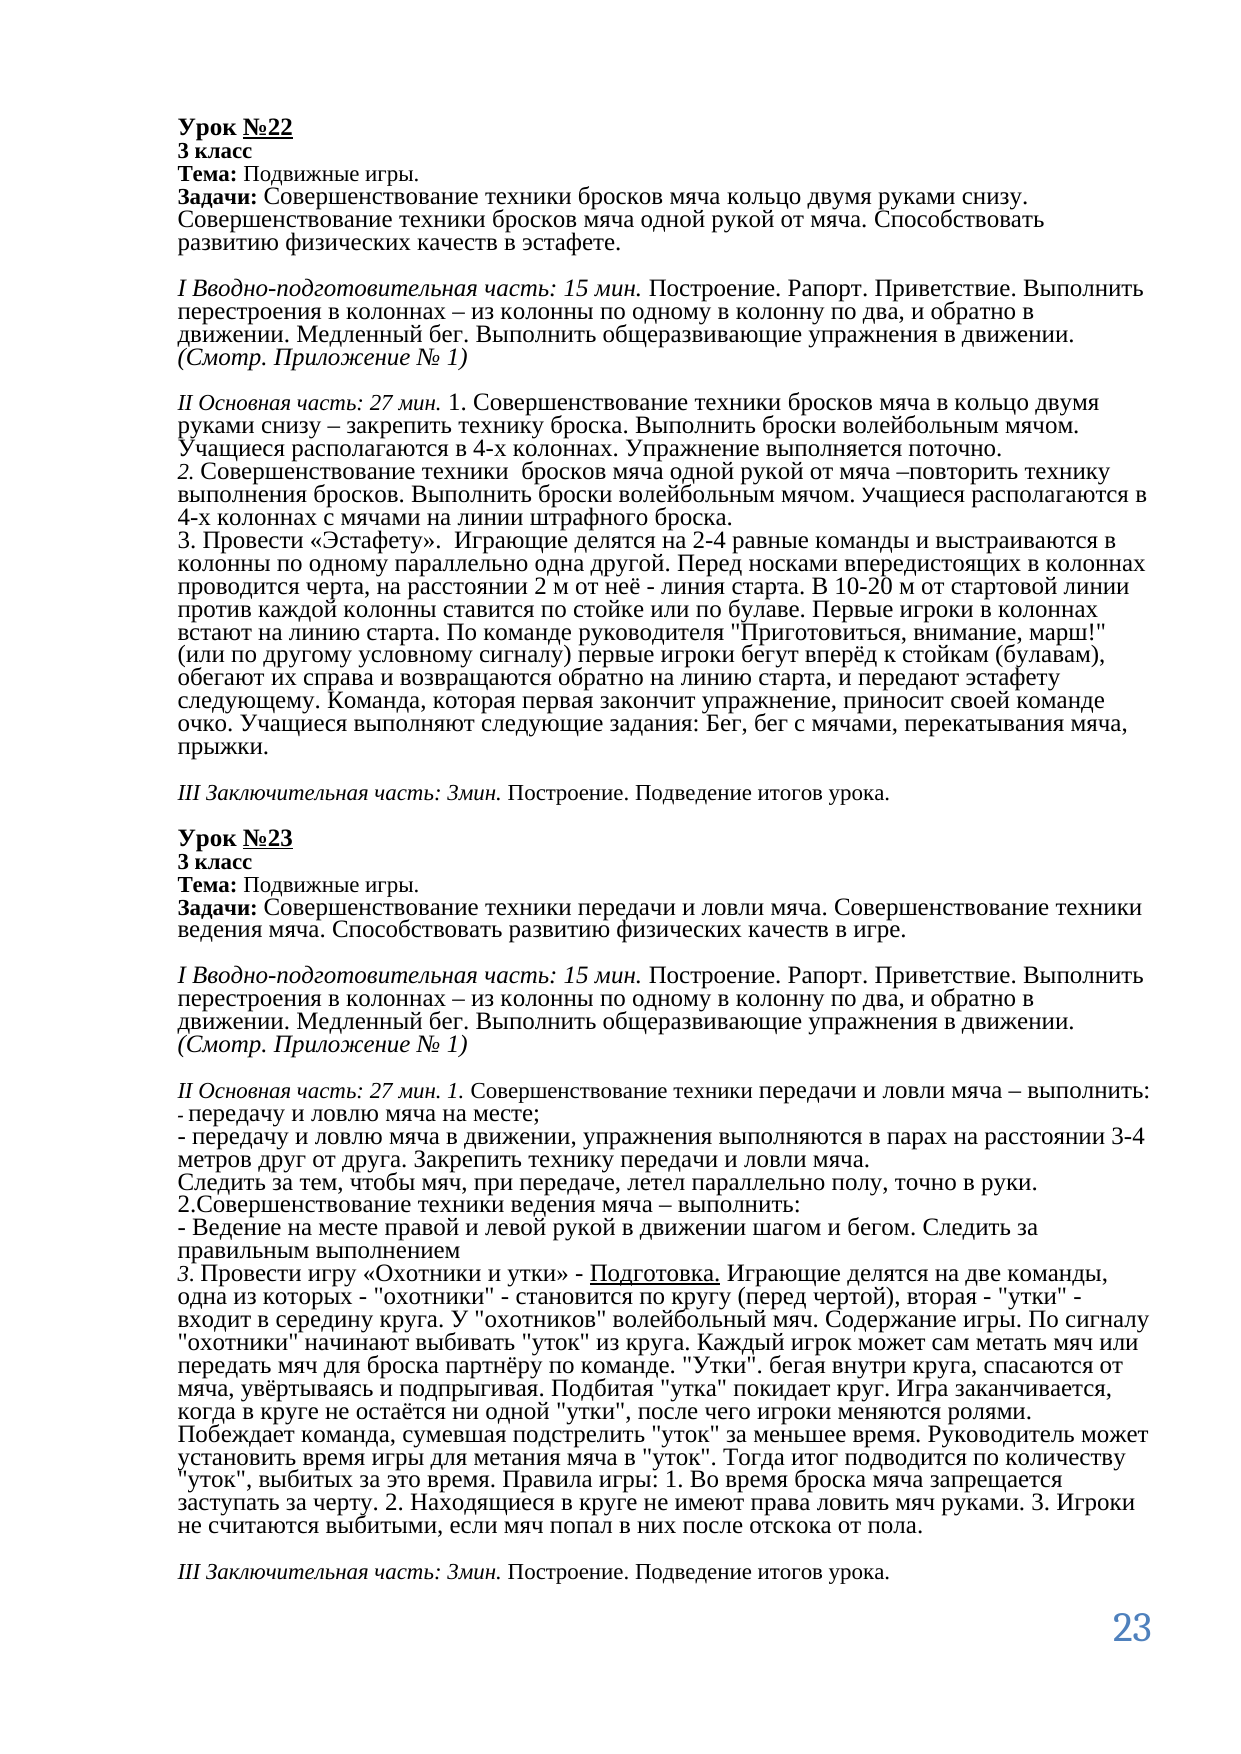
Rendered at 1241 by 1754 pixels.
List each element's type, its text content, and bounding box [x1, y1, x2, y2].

text 2. Совершенствование техники бросков мяча одной рукой от мяча –повторить технику выполнения бросков. Выполнить броски волейбольным мячом. Учащиеся располагаются в 4-х колоннах с мячами на линии штрафного броска. [177, 461, 1152, 530]
text 3. Провести игру «Охотники и утки» - Подготовка. Играющие делятся на две команды, одна из которых - "охотники" - становится по кругу (перед чертой), вторая - "утки" - входит в середину круга. У "охотников" волейбольный мяч. Содержание игры. По сигналу "охотники" начинают выбивать "уток" из круга. Каждый игрок может сам метать мяч или передать мяч для броска партнёру по команде. "Утки". бегая внутри круга, спасаются от мяча, увёртываясь и подпрыгивая. Подбитая "утка" покидает круг. Игра заканчивается, когда в круге не остаётся ни одной "утки", после чего игроки меняются ролями. Побеждает команда, сумевшая подстрелить "уток" за меньшее время. Руководитель может установить время игры для метания мяча в "уток". Тогда итог подводится по количеству "уток", выбитых за это время. Правила игры: 1. Во время броска мяча запрещается заступать за черту. 2. Находящиеся в круге не имеют права ловить мяч руками. 3. Игроки не считаются выбитыми, если мяч попал в них после отскока от пола. [177, 1263, 1152, 1538]
text 3. Провести «Эстафету». Играющие делятся на 2-4 равные команды и выстраиваются в колонны по одному параллельно одна другой. Перед носками впередистоящих в колоннах проводится черта, на расстоянии 2 м от неё - линия старта. В 10-20 м от стартовой линии против каждой колонны ставится по стойке или по булаве. Первые игроки в колоннах встают на линию старта. По команде руководителя "Приготовиться, внимание, марш!" (или по другому условному сигналу) первые игроки бегут вперёд к стойкам (булавам), обегают их справа и возвращаются обратно на линию старта, и передают эстафету следующему. Команда, которая первая закончит упражнение, приносит своей команде очко. Учащиеся выполняют следующие задания: Бег, бег с мячами, перекатывания мяча, прыжки. [177, 530, 1152, 759]
text II Основная часть: 27 мин. 1. Совершенствование техники бросков мяча в кольцо двумя руками снизу – закрепить технику броска. Выполнить броски волейбольным мячом. Учащиеся располагаются в 4-х колоннах. Упражнение выполняется поточно. [177, 392, 1152, 461]
text III Заключительная часть: 3мин. Построение. Подведение итогов урока. [177, 782, 1152, 805]
text 2.Совершенствование техники ведения мяча – выполнить: [177, 1194, 1152, 1217]
text I Вводно-подготовительная часть: 15 мин. Построение. Рапорт. Приветствие. Выполнить перестроения в колоннах – из колонны по одному в колонну по два, и обратно в движении. Медленный бег. Выполнить общеразвивающие упражнения в движении. (Смотр. Приложение № 1) [177, 278, 1152, 369]
text II Основная часть: 27 мин. 1. Совершенствование техники передачи и ловли мяча – выполнить: [177, 1080, 1152, 1103]
text - передачу и ловлю мяча на месте; [177, 1103, 1152, 1126]
text Следить за тем, чтобы мяч, при передаче, летел параллельно полу, точно в руки. [177, 1172, 1152, 1194]
text - передачу и ловлю мяча в движении, упражнения выполняются в парах на расстоянии 3-4 метров друг от друга. Закрепить технику передачи и ловли мяча. [177, 1126, 1152, 1172]
text Задачи: Совершенствование техники бросков мяча кольцо двумя руками снизу. Совершенствование техники бросков мяча одной рукой от мяча. Способствовать развитию физических качеств в эстафете. [177, 186, 1152, 255]
text Задачи: Совершенствование техники передачи и ловли мяча. Совершенствование техники ведения мяча. Способствовать развитию физических качеств в игре. [177, 897, 1152, 942]
text - Ведение на месте правой и левой рукой в движении шагом и бегом. Следить за правильным выполнением [177, 1217, 1152, 1263]
text Тема: Подвижные игры. [177, 163, 1152, 186]
text Урок №22 [177, 117, 1152, 140]
text 3 класс [177, 140, 1152, 163]
text Тема: Подвижные игры. [177, 874, 1152, 897]
text 3 класс [177, 851, 1152, 874]
text I Вводно-подготовительная часть: 15 мин. Построение. Рапорт. Приветствие. Выполнить перестроения в колоннах – из колонны по одному в колонну по два, и обратно в движении. Медленный бег. Выполнить общеразвивающие упражнения в движении. (Смотр. Приложение № 1) [177, 965, 1152, 1057]
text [177, 1561, 1152, 1584]
text Урок №23 [177, 828, 1152, 851]
